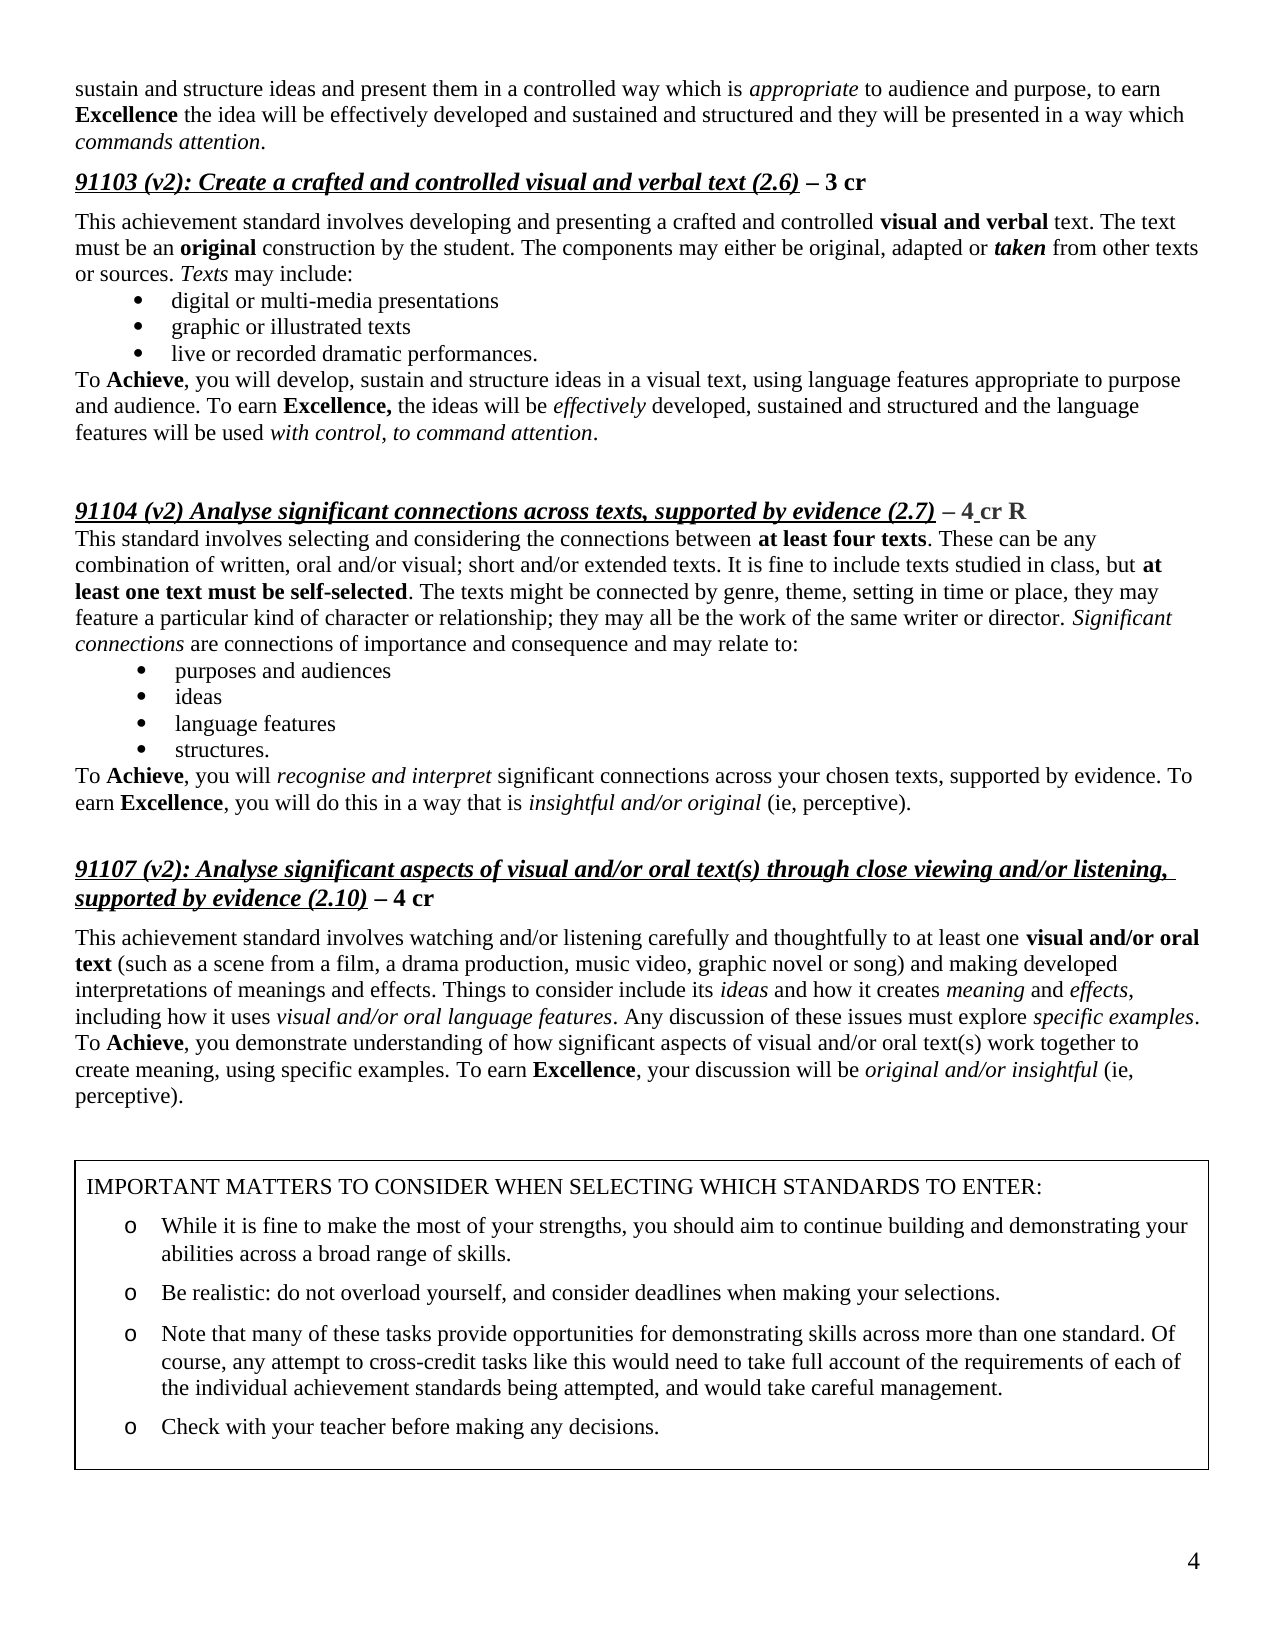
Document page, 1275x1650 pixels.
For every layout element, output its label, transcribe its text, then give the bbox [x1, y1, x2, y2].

text To Achieve, you will develop, sustain and structure ideas in a visual text, using language features appropriate to purpose and audience. To earn Excellence, the ideas will be effectively developed, sustained and structured and the language features will be used with control, to command attention. [75, 366, 1200, 445]
list language features [137, 709, 1200, 736]
list graphic or illustrated texts [134, 313, 1200, 339]
list live or recorded dramatic performances. [134, 339, 1200, 366]
list structures. [137, 736, 1200, 762]
table_header IMPORTANT MATTERS TO CONSIDER WHEN SELECTING WHICH STANDARDS TO ENTER: While it is fine to make the most of your strengths, you should aim to continue building and demonstrating your abilities across a broad range of skills. Be realistic: do not overload yourself, and consider deadlines when making your selections. Note that many of these tasks provide opportunities for demonstrating skills across more than one standard. Of course, any attempt to cross-credit tasks like this would need to take full account of the requirements of each of the individual achievement standards being attempted, and would take careful management. Check with your teacher before making any decisions. [76, 1161, 1208, 1469]
list ideas [137, 683, 1200, 709]
text This achievement standard involves developing and presenting a crafted and controlled visual and verbal text. The text must be an original construction by the student. The components may either be original, adapted or taken from other texts or sources. Texts may include: [75, 208, 1200, 287]
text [75, 75, 1200, 154]
list purposes and audiences [137, 657, 1200, 683]
text 91103 (v2): Create a crafted and controlled visual and verbal text (2.6) – 3 cr [75, 167, 1200, 195]
list digital or multi-media presentations [134, 287, 1200, 313]
text To Achieve, you will recognise and interpret significant connections across your chosen texts, supported by evidence. To earn Excellence, you will do this in a way that is insightful and/or original (ie, perceptive). [75, 762, 1200, 815]
text This standard involves selecting and considering the connections between at least four texts. These can be any combination of written, oral and/or visual; short and/or extended texts. It is fine to include texts studied in class, but at least one text must be self-selected. The texts might be connected by genre, theme, setting in time or place, they may feature a particular kind of character or relationship; they may all be the work of the same writer or director. Significant connections are connections of importance and consequence and may relate to: [75, 525, 1200, 657]
text This achievement standard involves watching and/or listening carefully and thoughtfully to at least one visual and/or oral text (such as a scene from a film, a drama production, music video, graphic novel or song) and making developed interpretations of meanings and effects. Things to consider include its ideas and how it creates meaning and effects, including how it uses visual and/or oral language features. Any discussion of these issues must explore specific examples. To Achieve, you demonstrate understanding of how significant aspects of visual and/or oral text(s) work together to create meaning, using specific examples. To earn Excellence, your discussion will be original and/or insightful (ie, perceptive). [75, 924, 1200, 1108]
text 91107 (v2): Analyse significant aspects of visual and/or oral text(s) through close viewing and/or listening, supported by evidence (2.10) – 4 cr [75, 854, 1200, 911]
text 91104 (v2) Analyse significant connections across texts, supported by evidence (2.7) – 4 cr R [75, 496, 1200, 525]
